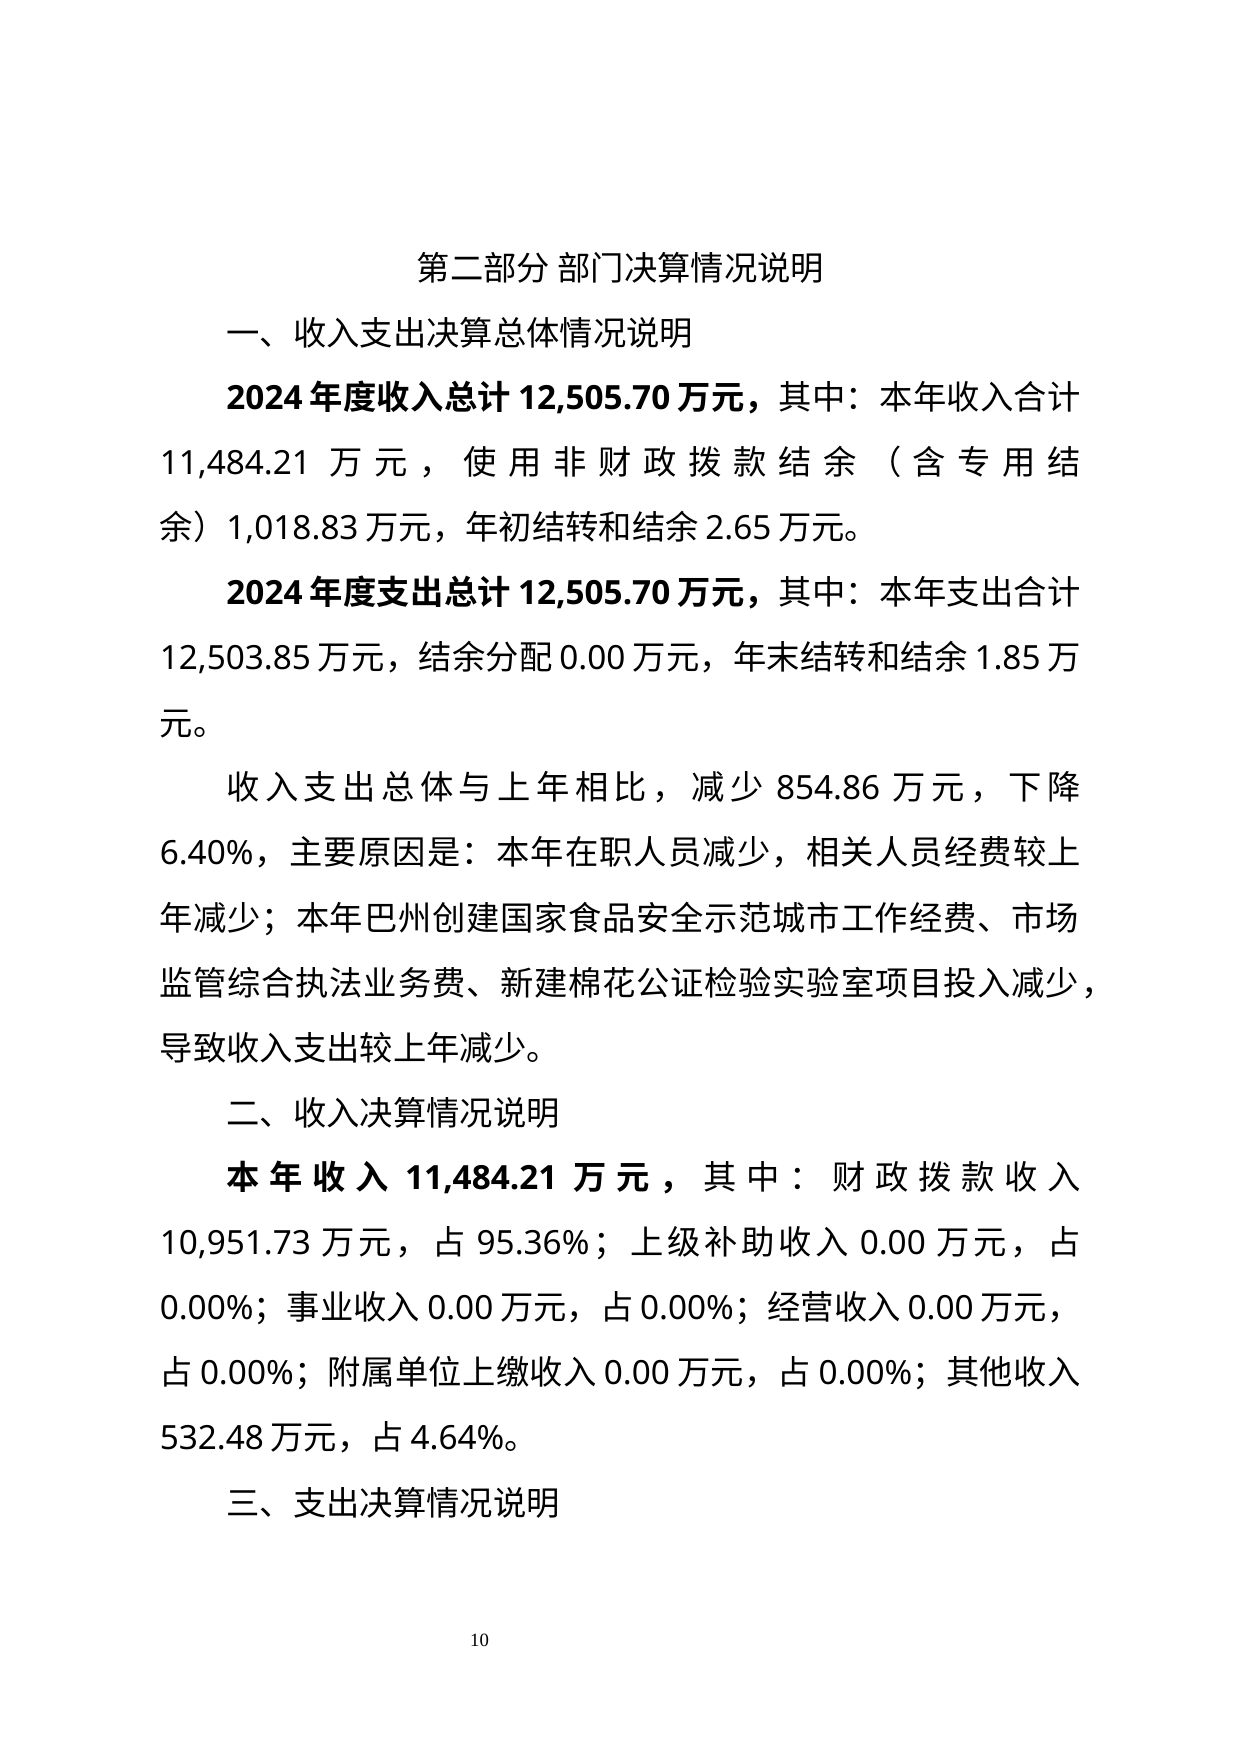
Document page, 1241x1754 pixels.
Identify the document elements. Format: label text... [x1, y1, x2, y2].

text 一、收入支出决算总体情况说明 [159, 298, 1081, 363]
text 本年收入11,484.21万元，其中：财政拨款收入10,951.73万元，占95.36%；上级补助收入0.00万元，占0.00%；事业收入0.00万元，占0.00%；经营收入0.00万元，占0.00%；附属单位上缴收入0.00万元，占0.00%；其他收入532.48万元，占4.64%。 [159, 1143, 1081, 1468]
text 第二部分 部门决算情况说明 [159, 233, 1081, 298]
text 二、收入决算情况说明 [159, 1078, 1081, 1143]
text 三、支出决算情况说明 [159, 1468, 1081, 1533]
text 2024年度支出总计12,505.70万元，其中：本年支出合计12,503.85万元，结余分配0.00万元，年末结转和结余1.85万元。 [159, 558, 1081, 753]
text 收入支出总体与上年相比，减少854.86万元，下降6.40%，主要原因是：本年在职人员减少，相关人员经费较上年减少；本年巴州创建国家食品安全示范城市工作经费、市场监管综合执法业务费、新建棉花公证检验实验室项目投入减少，导致收入支出较上年减少。 [159, 753, 1081, 1078]
text 2024年度收入总计12,505.70万元，其中：本年收入合计11,484.21万元，使用非财政拨款结余（含专用结余）1,018.83万元，年初结转和结余2.65万元。 [159, 363, 1081, 558]
